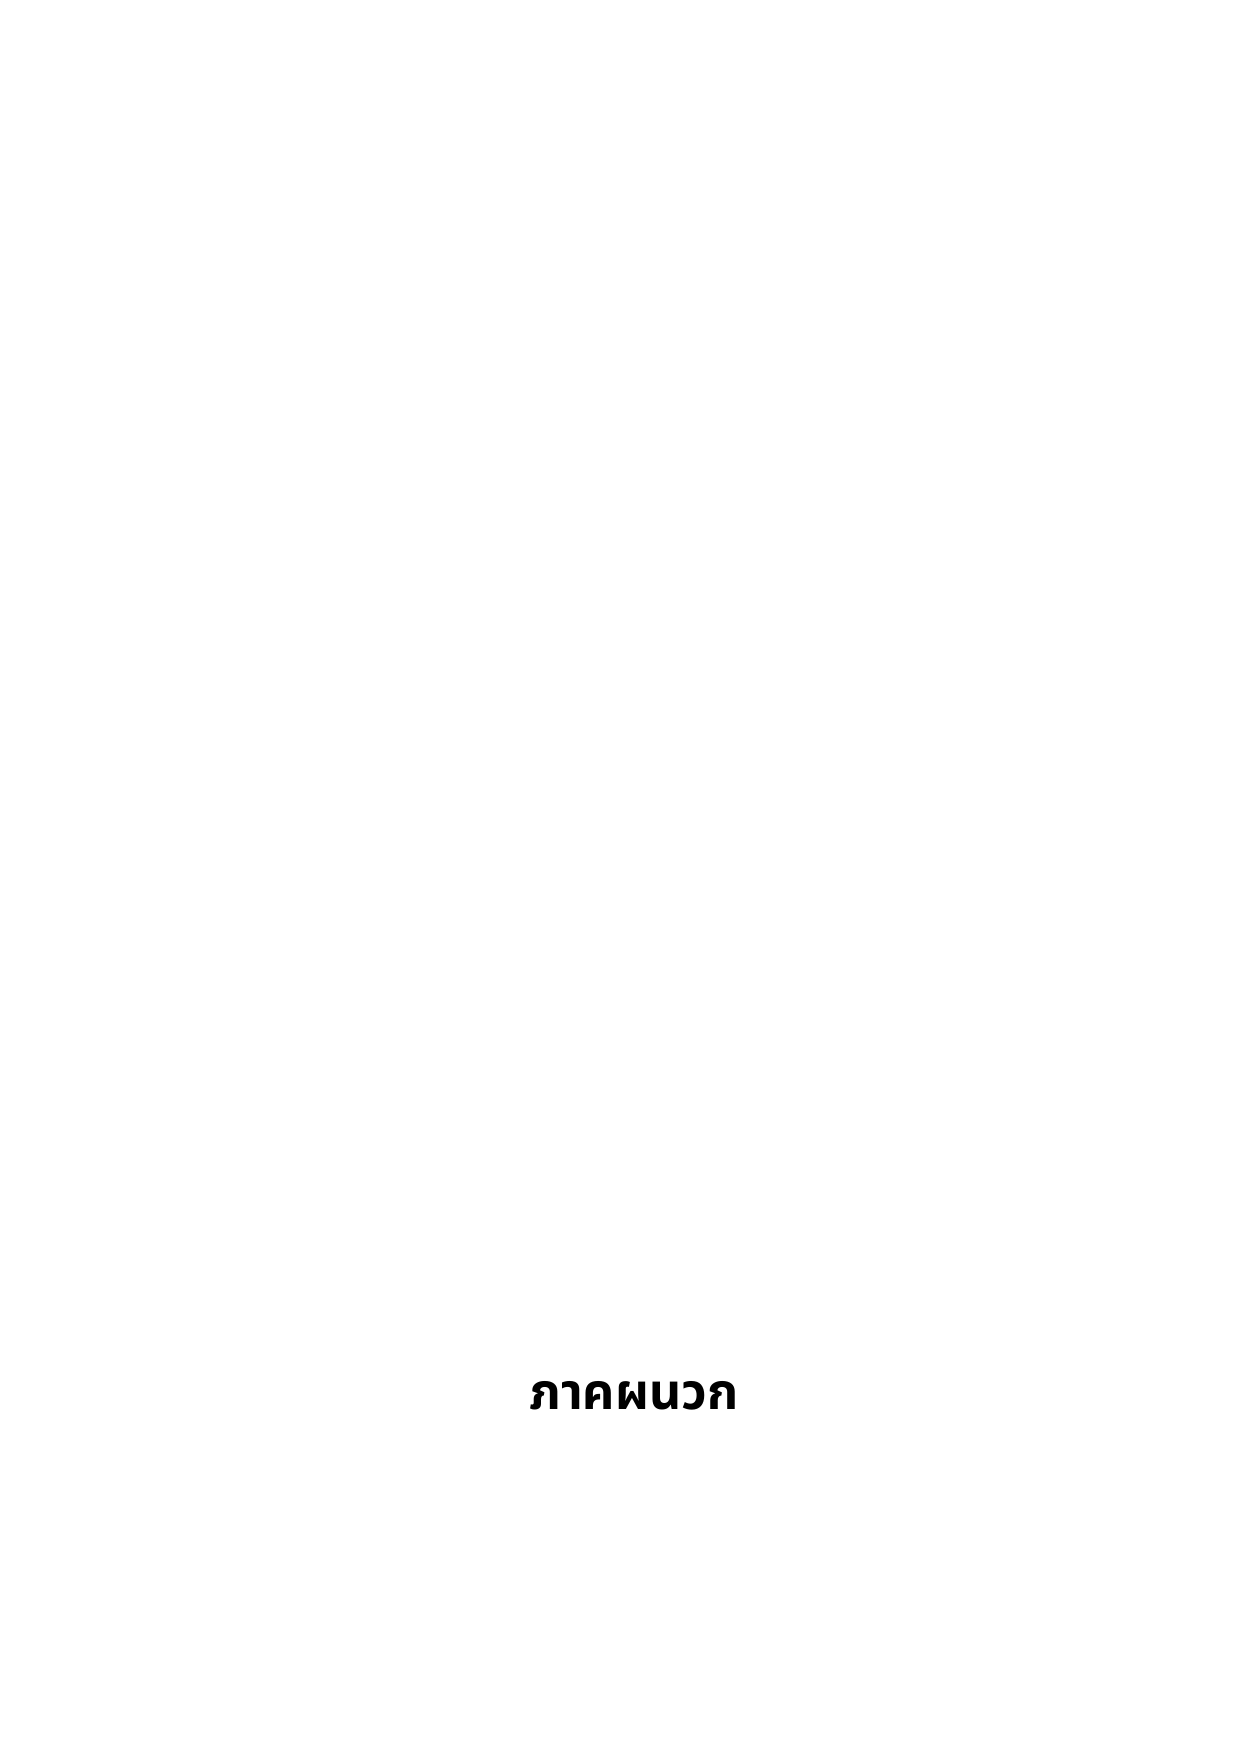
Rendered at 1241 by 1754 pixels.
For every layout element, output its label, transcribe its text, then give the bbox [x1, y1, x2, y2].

text ภาคผนวก [177, 1356, 1090, 1432]
